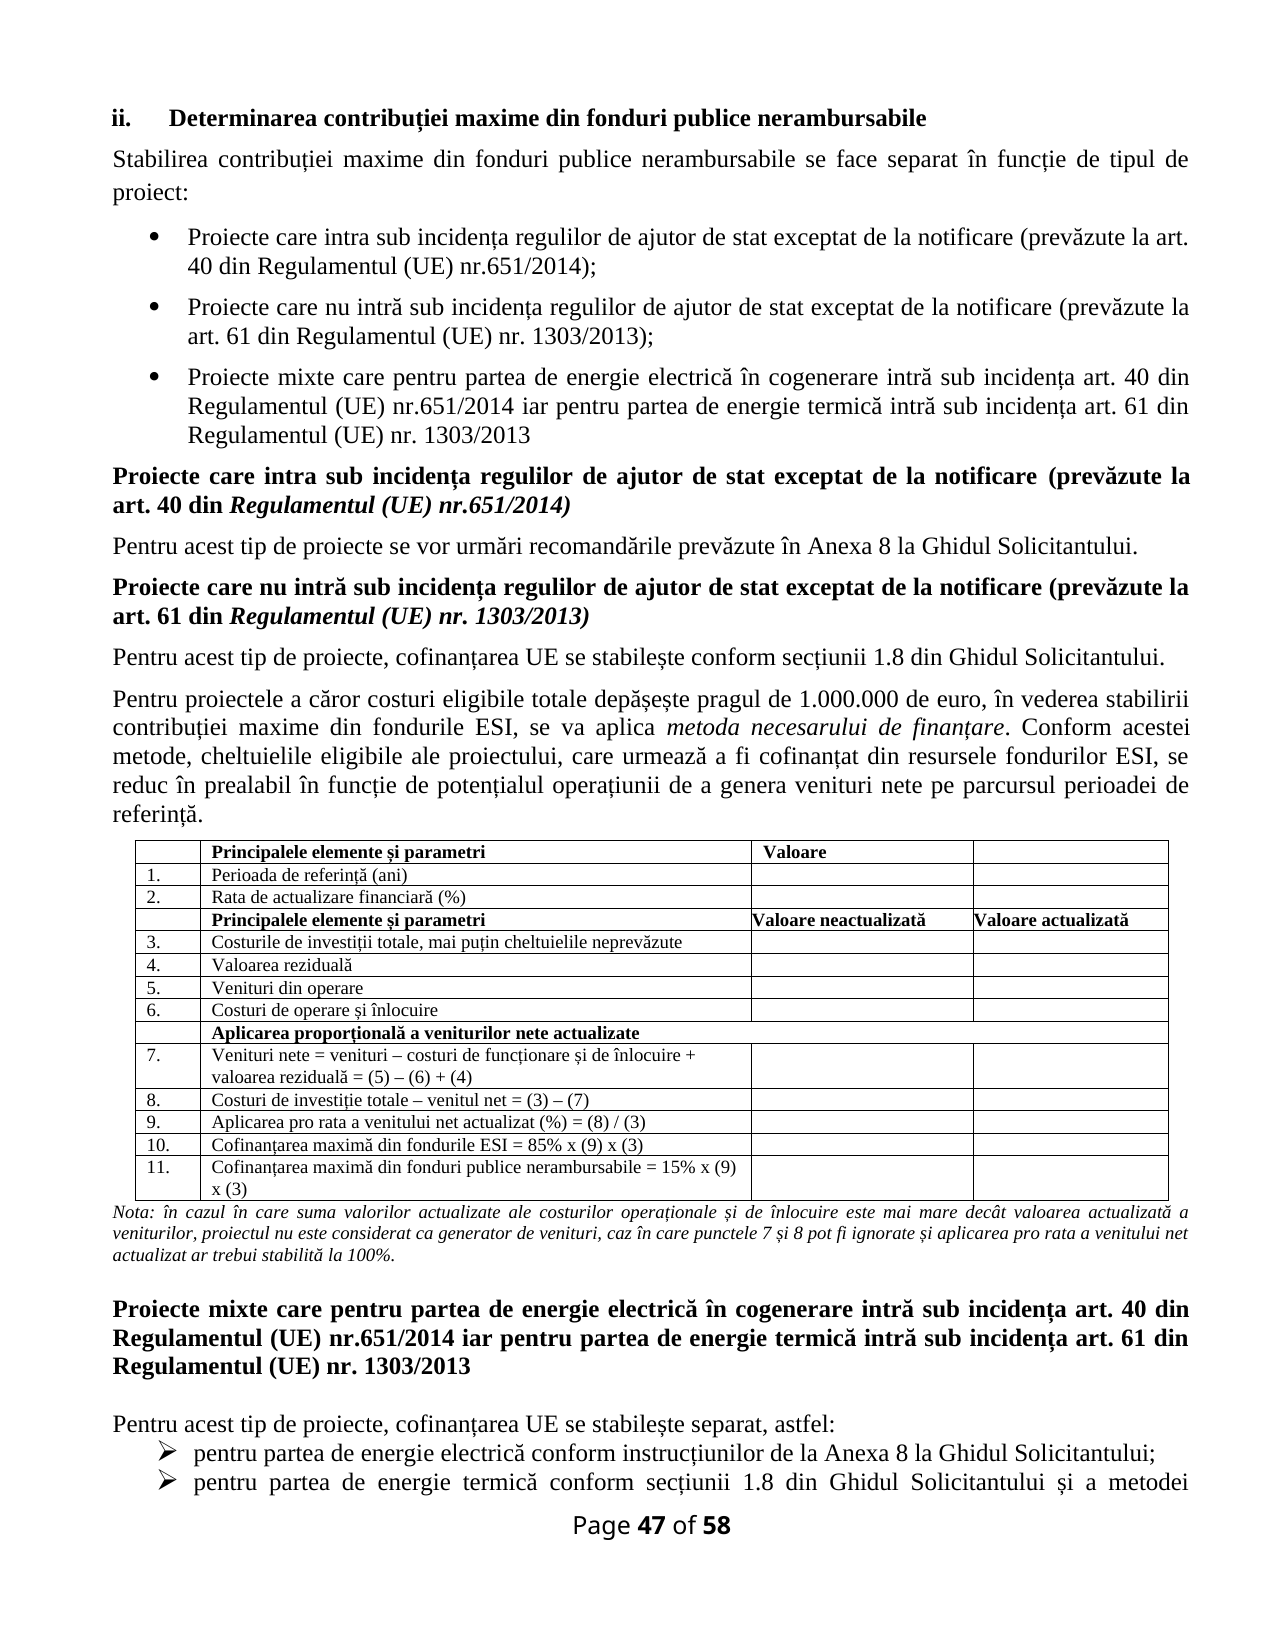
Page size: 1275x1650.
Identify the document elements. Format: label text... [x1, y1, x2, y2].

table_cell [752, 954, 973, 976]
table_cell [136, 1022, 200, 1043]
text Nota: în cazul în care suma valorilor actualizate ale costurilor operaționale și de înlocuire este mai mare decât valoarea actualizată a veniturilor, proiectul nu este considerat ca generator de venituri, caz în care punctele 7 și 8 pot fi ignorate și aplicarea pro rata a venitului net actualizat ar trebui stabilită la 100%. [112, 1201, 1191, 1265]
table_cell Aplicarea proporțională a veniturilor nete actualizate [201, 1022, 1168, 1043]
table_cell [752, 977, 973, 998]
table_cell Valoarea reziduală [201, 954, 751, 976]
table_cell 9. [136, 1111, 200, 1133]
table_cell 2. [136, 886, 200, 908]
list Proiecte mixte care pentru partea de energie electrică în cogenerare intră sub incidența art. 40 din Regulamentul (UE) nr.651/2014 iar pentru partea de energie termică intră sub incidența art. 61 din Regulamentul (UE) nr. 1303/2013 [150, 362, 1191, 449]
table_cell [136, 909, 200, 930]
table_header [136, 841, 200, 862]
table_cell 6. [136, 999, 200, 1021]
table_cell Valoare actualizată [974, 909, 1168, 930]
table_cell [974, 1156, 1168, 1199]
table_cell [974, 1044, 1168, 1087]
table_cell 11. [136, 1156, 200, 1199]
table_cell [752, 1111, 973, 1133]
text Pentru acest tip de proiecte se vor urmări recomandările prevăzute în Anexa 8 la Ghidul Solicitantului. [112, 531, 1191, 560]
table_cell [752, 886, 973, 908]
table_header Principalele elemente și parametri [201, 841, 751, 862]
table_cell [974, 1134, 1168, 1155]
table_cell [752, 864, 973, 885]
table_cell [974, 999, 1168, 1021]
list Determinarea contribuției maxime din fonduri publice nerambursabile [131, 103, 1196, 131]
table_header [974, 841, 1168, 862]
table_header Valoare [752, 841, 973, 862]
table_cell [752, 931, 973, 953]
list Proiecte care nu intră sub incidența regulilor de ajutor de stat exceptat de la notificare (prevăzute la art. 61 din Regulamentul (UE) nr. 1303/2013); [150, 292, 1191, 350]
table_cell [974, 886, 1168, 908]
table_cell [974, 864, 1168, 885]
table_cell 3. [136, 931, 200, 953]
table_cell [974, 954, 1168, 976]
text Proiecte care nu intră sub incidența regulilor de ajutor de stat exceptat de la notificare (prevăzute la art. 61 din Regulamentul (UE) nr. 1303/2013) [112, 572, 1191, 630]
table_cell 1. [136, 864, 200, 885]
table_cell [974, 1089, 1168, 1110]
text Pentru proiectele a căror costuri eligibile totale depășește pragul de 1.000.000 de euro, în vederea stabilirii contribuției maxime din fondurile ESI, se va aplica metoda necesarului de finanțare. Conform acestei metode, cheltuielile eligibile ale proiectului, care urmează a fi cofinanțat din resursele fondurilor ESI, se reduc în prealabil în funcție de potențialul operațiunii de a genera venituri nete pe parcursul perioadei de referință. [112, 684, 1191, 827]
table_cell Cofinanțarea maximă din fondurile ESI = 85% x (9) x (3) [201, 1134, 751, 1155]
table_cell Venituri din operare [201, 977, 751, 998]
table_cell Aplicarea pro rata a venitului net actualizat (%) = (8) / (3) [201, 1111, 751, 1133]
table_cell 8. [136, 1089, 200, 1110]
table_cell Costurile de investiții totale, mai puțin cheltuielile neprevăzute [201, 931, 751, 953]
table_cell [752, 1089, 973, 1110]
text Pentru acest tip de proiecte, cofinanțarea UE se stabilește conform secțiunii 1.8 din Ghidul Solicitantului. [112, 642, 1191, 671]
table_cell Perioada de referință (ani) [201, 864, 751, 885]
table_cell Venituri nete = venituri – costuri de funcționare și de înlocuire + valoarea reziduală = (5) – (6) + (4) [201, 1044, 751, 1087]
text Stabilirea contribuției maxime din fonduri publice nerambursabile se face separat în funcție de tipul de proiect: [112, 144, 1191, 206]
table_cell Costuri de operare și înlocuire [201, 999, 751, 1021]
table_cell [752, 999, 973, 1021]
table_cell Valoare neactualizată [752, 909, 973, 930]
list pentru partea de energie electrică conform instrucțiunilor de la Anexa 8 la Ghidul Solicitantului; [156, 1438, 1191, 1467]
table_cell [974, 1111, 1168, 1133]
table_cell [974, 931, 1168, 953]
table_cell [752, 1134, 973, 1155]
list Proiecte care intra sub incidența regulilor de ajutor de stat exceptat de la notificare (prevăzute la art. 40 din Regulamentul (UE) nr.651/2014); [150, 222, 1191, 280]
table_cell [752, 1156, 973, 1199]
table_cell 7. [136, 1044, 200, 1087]
table_cell 4. [136, 954, 200, 976]
text Pentru acest tip de proiecte, cofinanțarea UE se stabilește separat, astfel: [112, 1409, 1191, 1438]
table_cell 5. [136, 977, 200, 998]
table_cell Principalele elemente și parametri [201, 909, 751, 930]
table_cell Cofinanțarea maximă din fonduri publice nerambursabile = 15% x (9) x (3) [201, 1156, 751, 1199]
text Proiecte care intra sub incidența regulilor de ajutor de stat exceptat de la notificare (prevăzute la art. 40 din Regulamentul (UE) nr.651/2014) [112, 461, 1191, 519]
table_cell [974, 977, 1168, 998]
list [156, 1467, 1191, 1497]
text Proiecte mixte care pentru partea de energie electrică în cogenerare intră sub incidența art. 40 din Regulamentul (UE) nr.651/2014 iar pentru partea de energie termică intră sub incidența art. 61 din Regulamentul (UE) nr. 1303/2013 [112, 1294, 1191, 1380]
table_cell [752, 1044, 973, 1087]
table_cell Costuri de investiție totale – venitul net = (3) – (7) [201, 1089, 751, 1110]
table_cell Rata de actualizare financiară (%) [201, 886, 751, 908]
table_cell 10. [136, 1134, 200, 1155]
